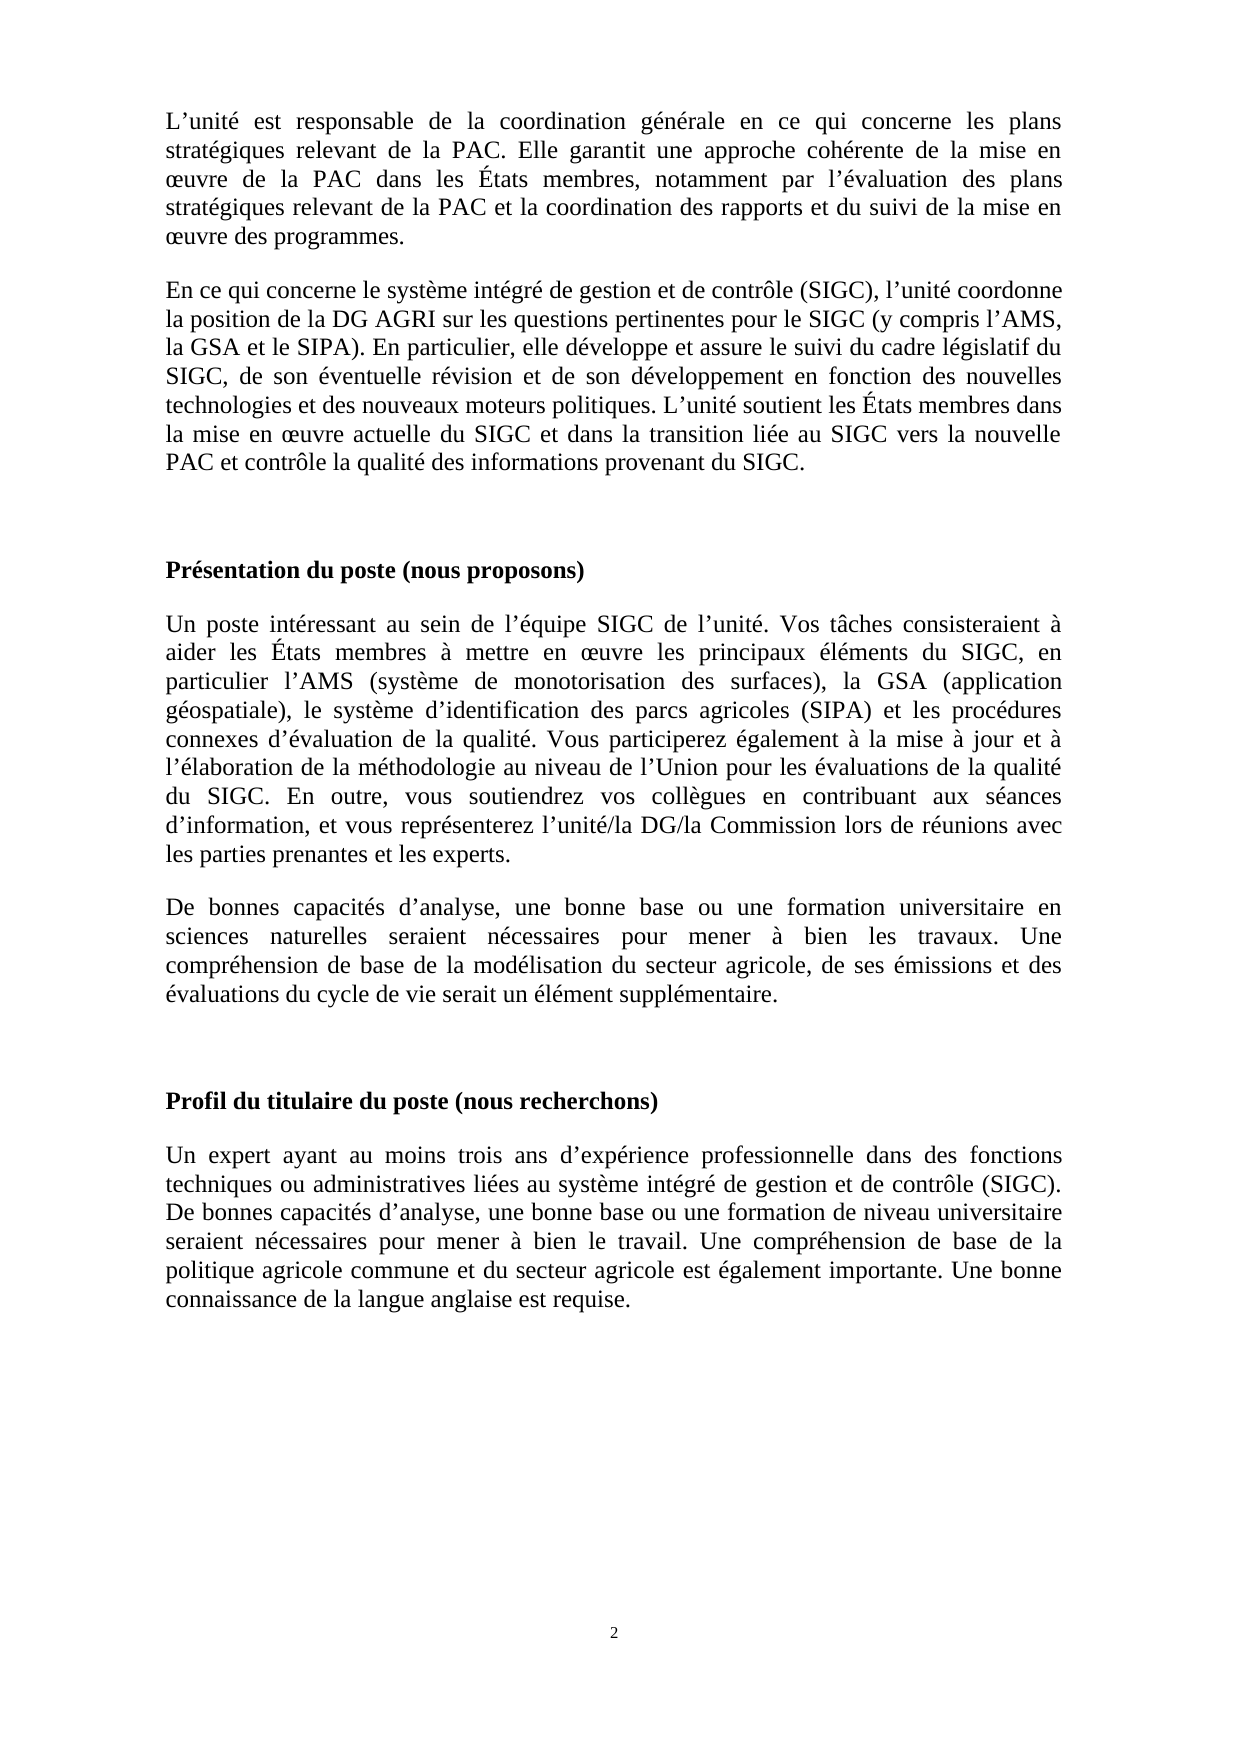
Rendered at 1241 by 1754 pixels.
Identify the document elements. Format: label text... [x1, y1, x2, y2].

list Profil du titulaire du poste (nous recherchons) [165, 1086, 1063, 1115]
list Présentation du poste (nous proposons) [165, 555, 1063, 584]
